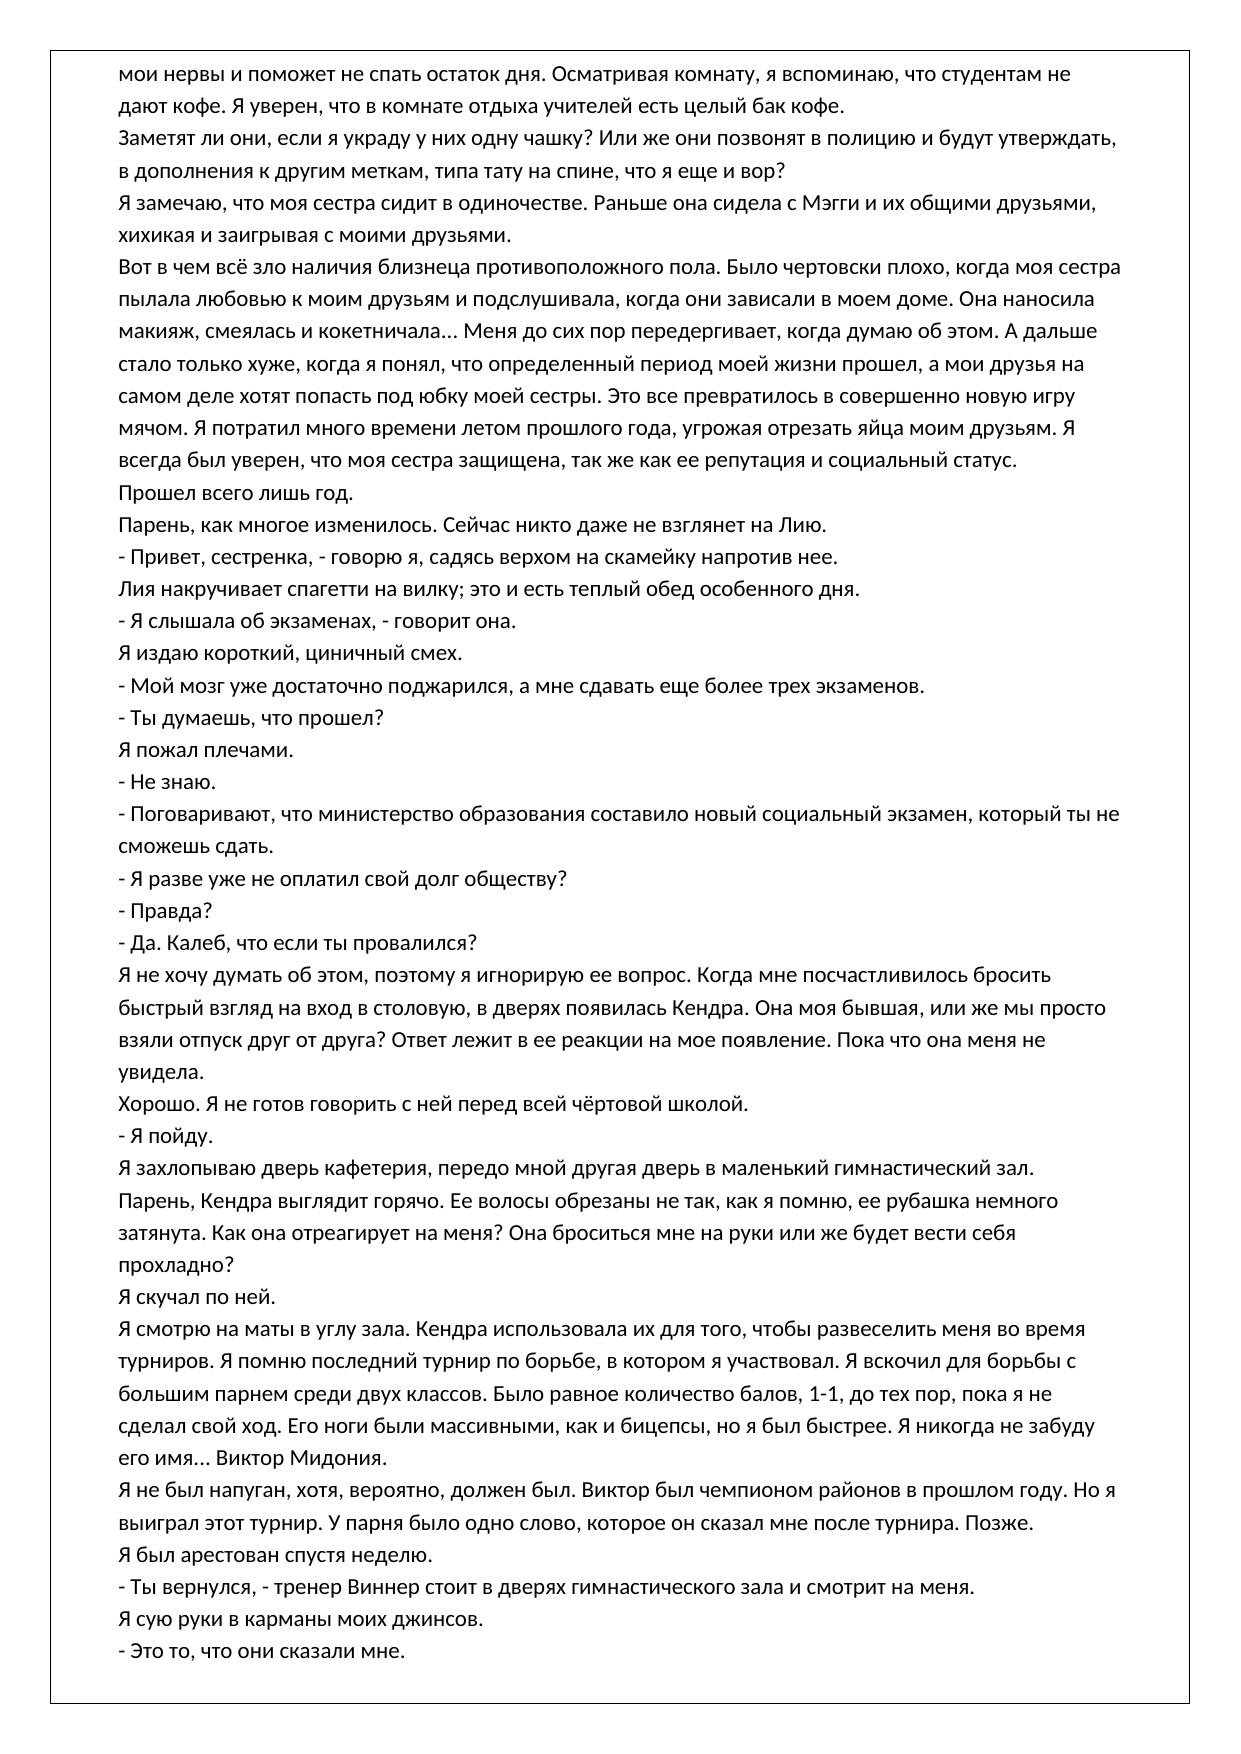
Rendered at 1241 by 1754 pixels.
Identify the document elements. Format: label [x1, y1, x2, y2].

text [118, 59, 1122, 1664]
